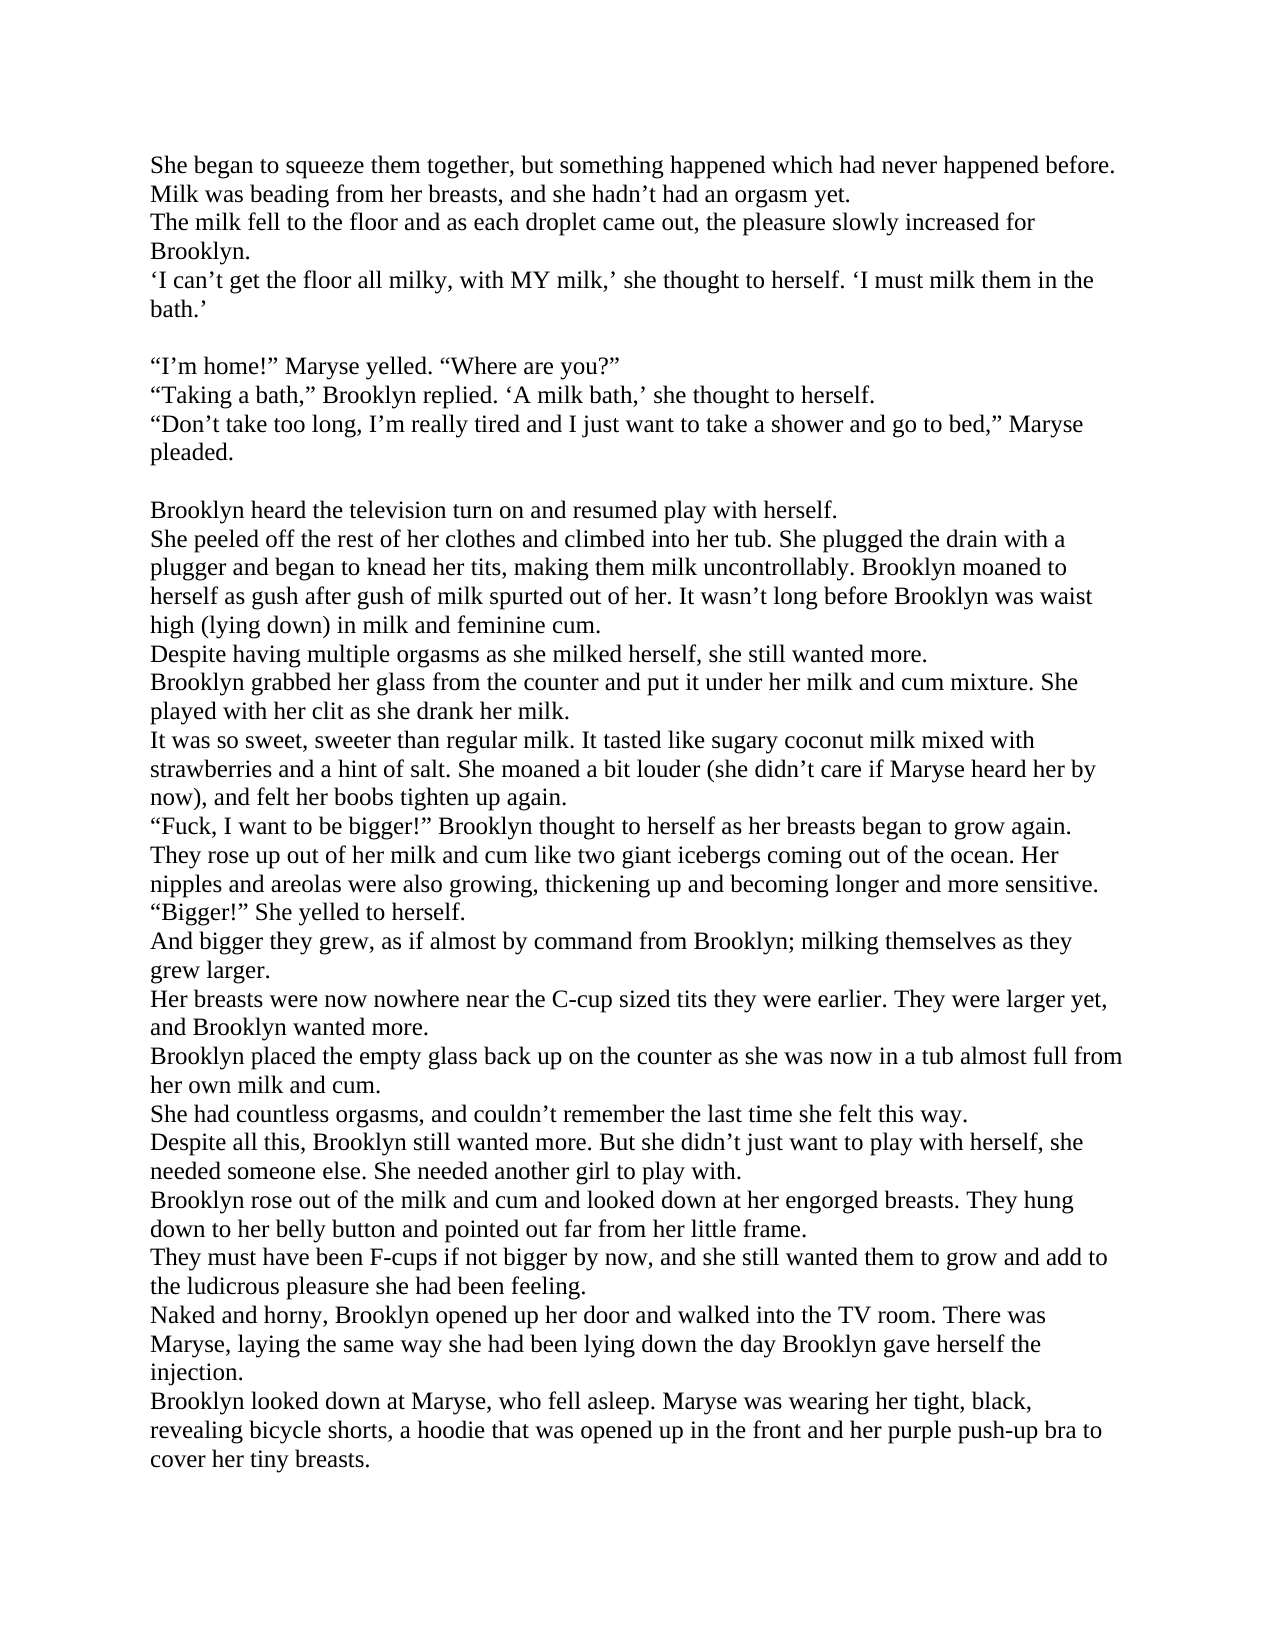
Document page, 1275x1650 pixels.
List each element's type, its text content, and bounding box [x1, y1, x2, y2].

text She began to squeeze them together, but something happened which had never happened before. Milk was beading from her breasts, and she hadn’t had an orgasm yet. [150, 150, 1125, 207]
text The milk fell to the floor and as each droplet came out, the pleasure slowly increased for Brooklyn. [150, 207, 1125, 265]
text She had countless orgasms, and couldn’t remember the last time she felt this way. [150, 1099, 1125, 1127]
text Brooklyn rose out of the milk and cum and looked down at her engorged breasts. They hung down to her belly button and pointed out far from her little frame. [150, 1185, 1125, 1242]
text Brooklyn heard the television turn on and resumed play with herself. [150, 495, 1125, 524]
text Brooklyn looked down at Maryse, who fell asleep. Maryse was wearing her tight, black, revealing bicycle shorts, a hoodie that was opened up in the front and her purple push-up bra to cover her tiny breasts. [150, 1386, 1125, 1472]
text ‘I can’t get the floor all milky, with MY milk,’ she thought to herself. ‘I must milk them in the bath.’ [150, 265, 1125, 322]
text “I’m home!” Maryse yelled. “Where are you?” [150, 351, 1125, 380]
text “Fuck, I want to be bigger!” Brooklyn thought to herself as her breasts began to grow again. They rose up out of her milk and cum like two giant icebergs coming out of the ocean. Her nipples and areolas were also growing, thickening up and becoming longer and more sensitive. [150, 811, 1125, 897]
text Her breasts were now nowhere near the C-cup sized tits they were earlier. They were larger yet, and Brooklyn wanted more. [150, 984, 1125, 1041]
text Brooklyn grabbed her glass from the counter and put it under her milk and cum mixture. She played with her clit as she drank her milk. [150, 667, 1125, 725]
text She peeled off the rest of her clothes and climbed into her tub. She plugged the drain with a plugger and began to knead her tits, making them milk uncontrollably. Brooklyn moaned to herself as gush after gush of milk spurted out of her. It wasn’t long before Brooklyn was waist high (lying down) in milk and feminine cum. [150, 524, 1125, 639]
text “Don’t take too long, I’m really tired and I just want to take a shower and go to bed,” Maryse pleaded. [150, 409, 1125, 466]
text “Taking a bath,” Brooklyn replied. ‘A milk bath,’ she thought to herself. [150, 380, 1125, 409]
text It was so sweet, sweeter than regular milk. It tasted like sugary coconut milk mixed with strawberries and a hint of salt. She moaned a bit louder (she didn’t care if Maryse heard her by now), and felt her boobs tighten up again. [150, 725, 1125, 811]
text They must have been F-cups if not bigger by now, and she still wanted them to grow and add to the ludicrous pleasure she had been feeling. [150, 1242, 1125, 1300]
text And bigger they grew, as if almost by command from Brooklyn; milking themselves as they grew larger. [150, 926, 1125, 984]
text Brooklyn placed the empty glass back up on the counter as she was now in a tub almost full from her own milk and cum. [150, 1041, 1125, 1099]
text Naked and horny, Brooklyn opened up her door and walked into the TV room. There was Maryse, laying the same way she had been lying down the day Brooklyn gave herself the injection. [150, 1300, 1125, 1386]
text “Bigger!” She yelled to herself. [150, 897, 1125, 926]
text Despite having multiple orgasms as she milked herself, she still wanted more. [150, 639, 1125, 667]
text Despite all this, Brooklyn still wanted more. But she didn’t just want to play with herself, she needed someone else. She needed another girl to play with. [150, 1127, 1125, 1185]
